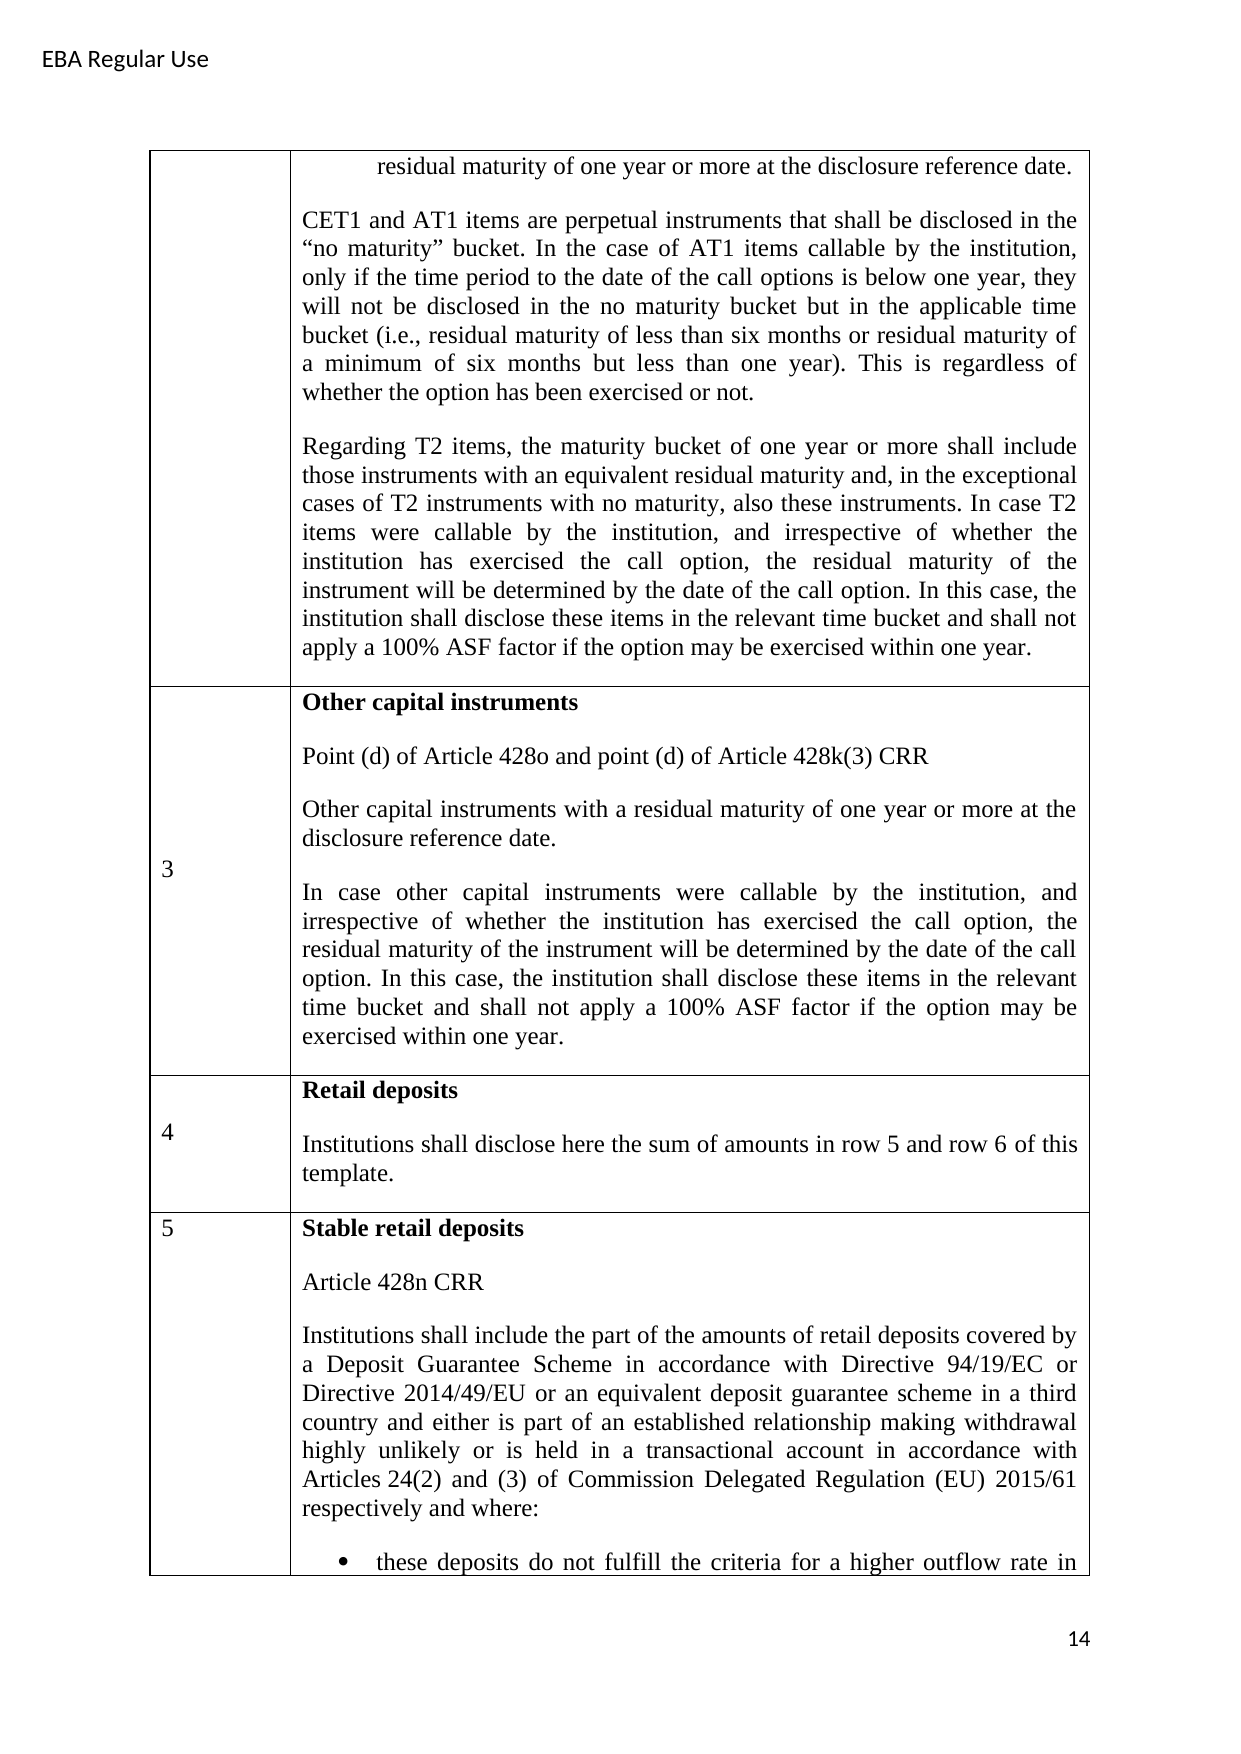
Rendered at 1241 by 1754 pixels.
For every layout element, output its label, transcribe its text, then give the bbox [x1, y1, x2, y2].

table_cell 2 [151, 151, 290, 686]
table_cell Other capital instruments Point (d) of Article 428o and point (d) of Article 428k(3) CRR Other capital instruments with a residual maturity of one year or more at the disclosure reference date. In case other capital instruments were callable by the institution, and irrespective of whether the institution has exercised the call option, the residual maturity of the instrument will be determined by the date of the call option. In this case, the institution shall disclose these items in the relevant time bucket and shall not apply a 100% ASF factor if the option may be exercised within one year. [291, 687, 1089, 1074]
table_cell 3 [151, 687, 290, 1074]
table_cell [291, 1213, 1089, 1575]
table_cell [291, 151, 1089, 686]
table_cell Retail deposits Institutions shall disclose here the sum of amounts in row 5 and row 6 of this template. [291, 1076, 1089, 1212]
table_cell 4 [151, 1076, 290, 1212]
table_cell 5 [151, 1213, 290, 1575]
